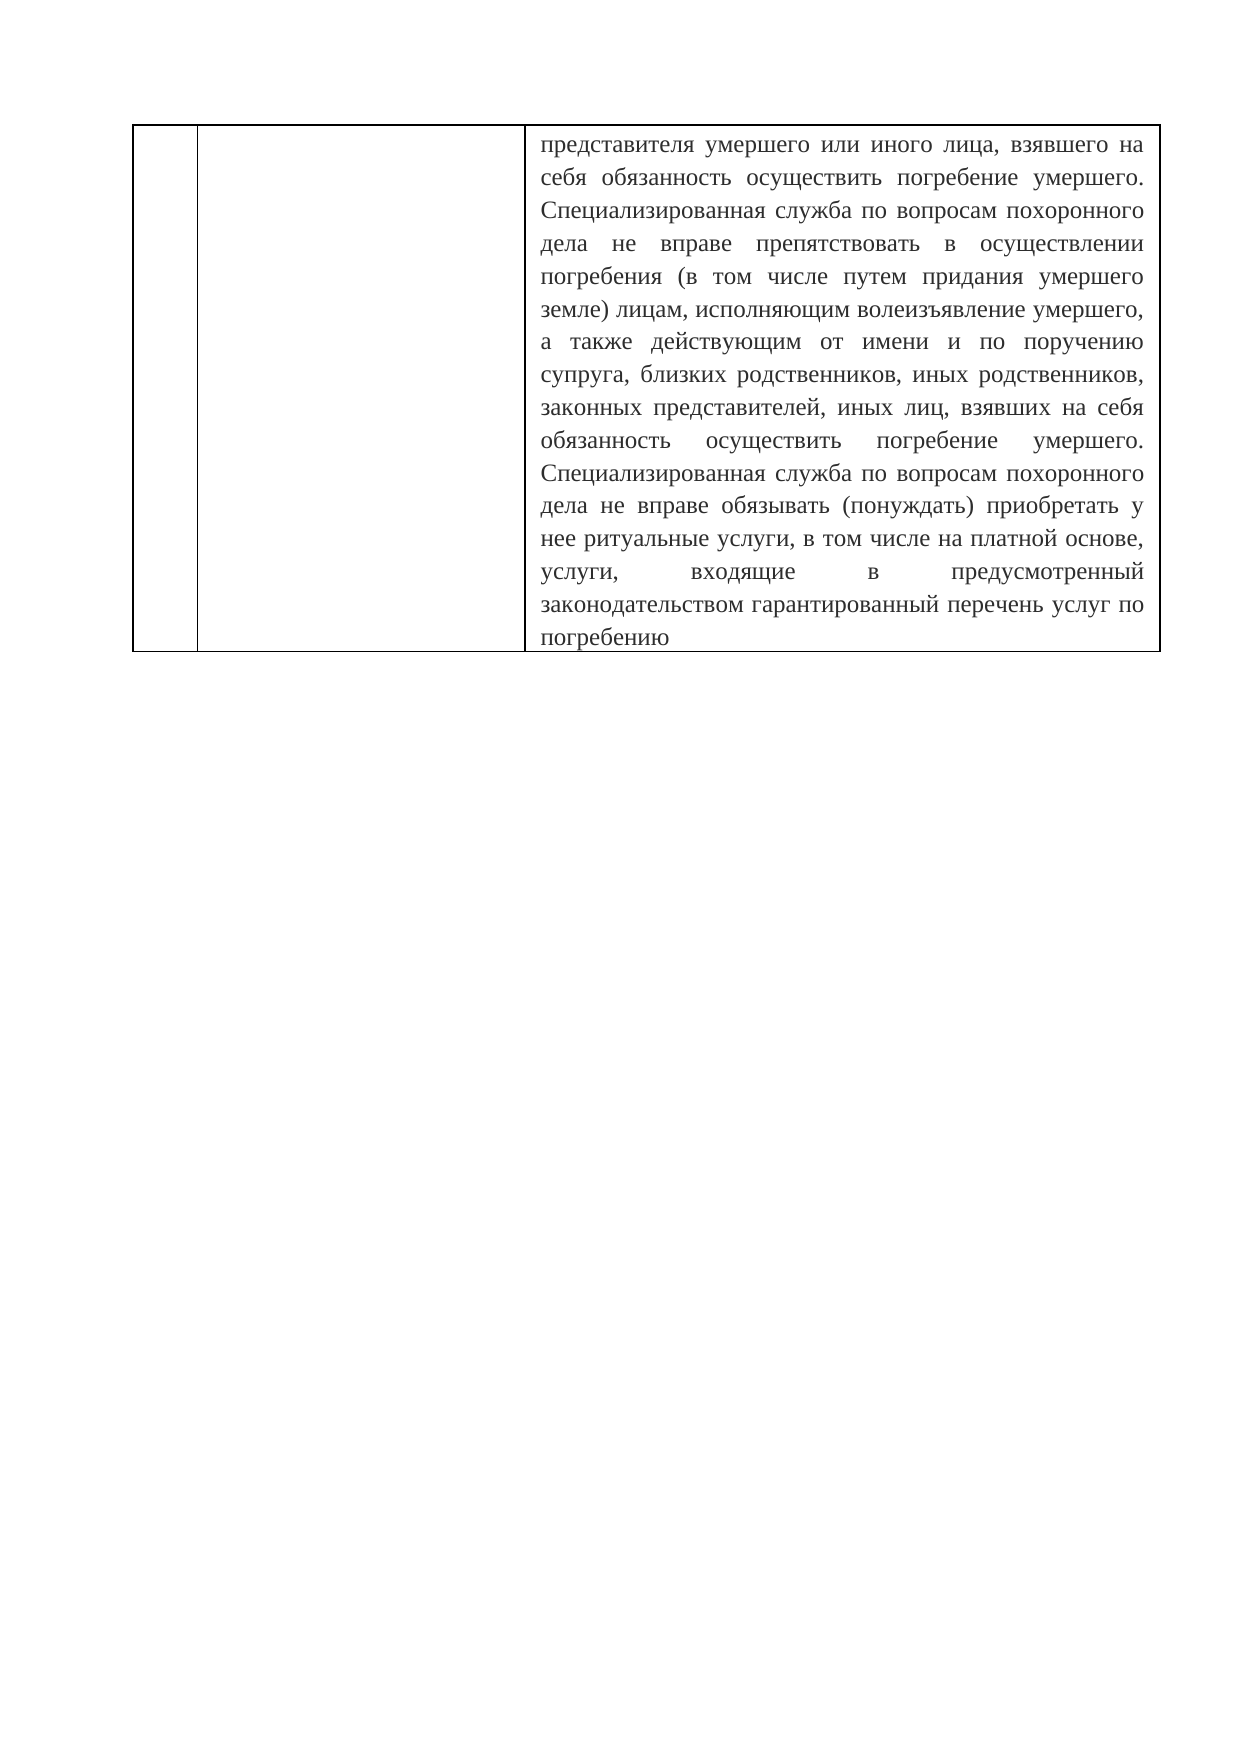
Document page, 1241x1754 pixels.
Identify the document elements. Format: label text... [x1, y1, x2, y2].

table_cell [198, 126, 524, 651]
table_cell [526, 126, 1159, 651]
table_cell 8. [134, 126, 197, 651]
